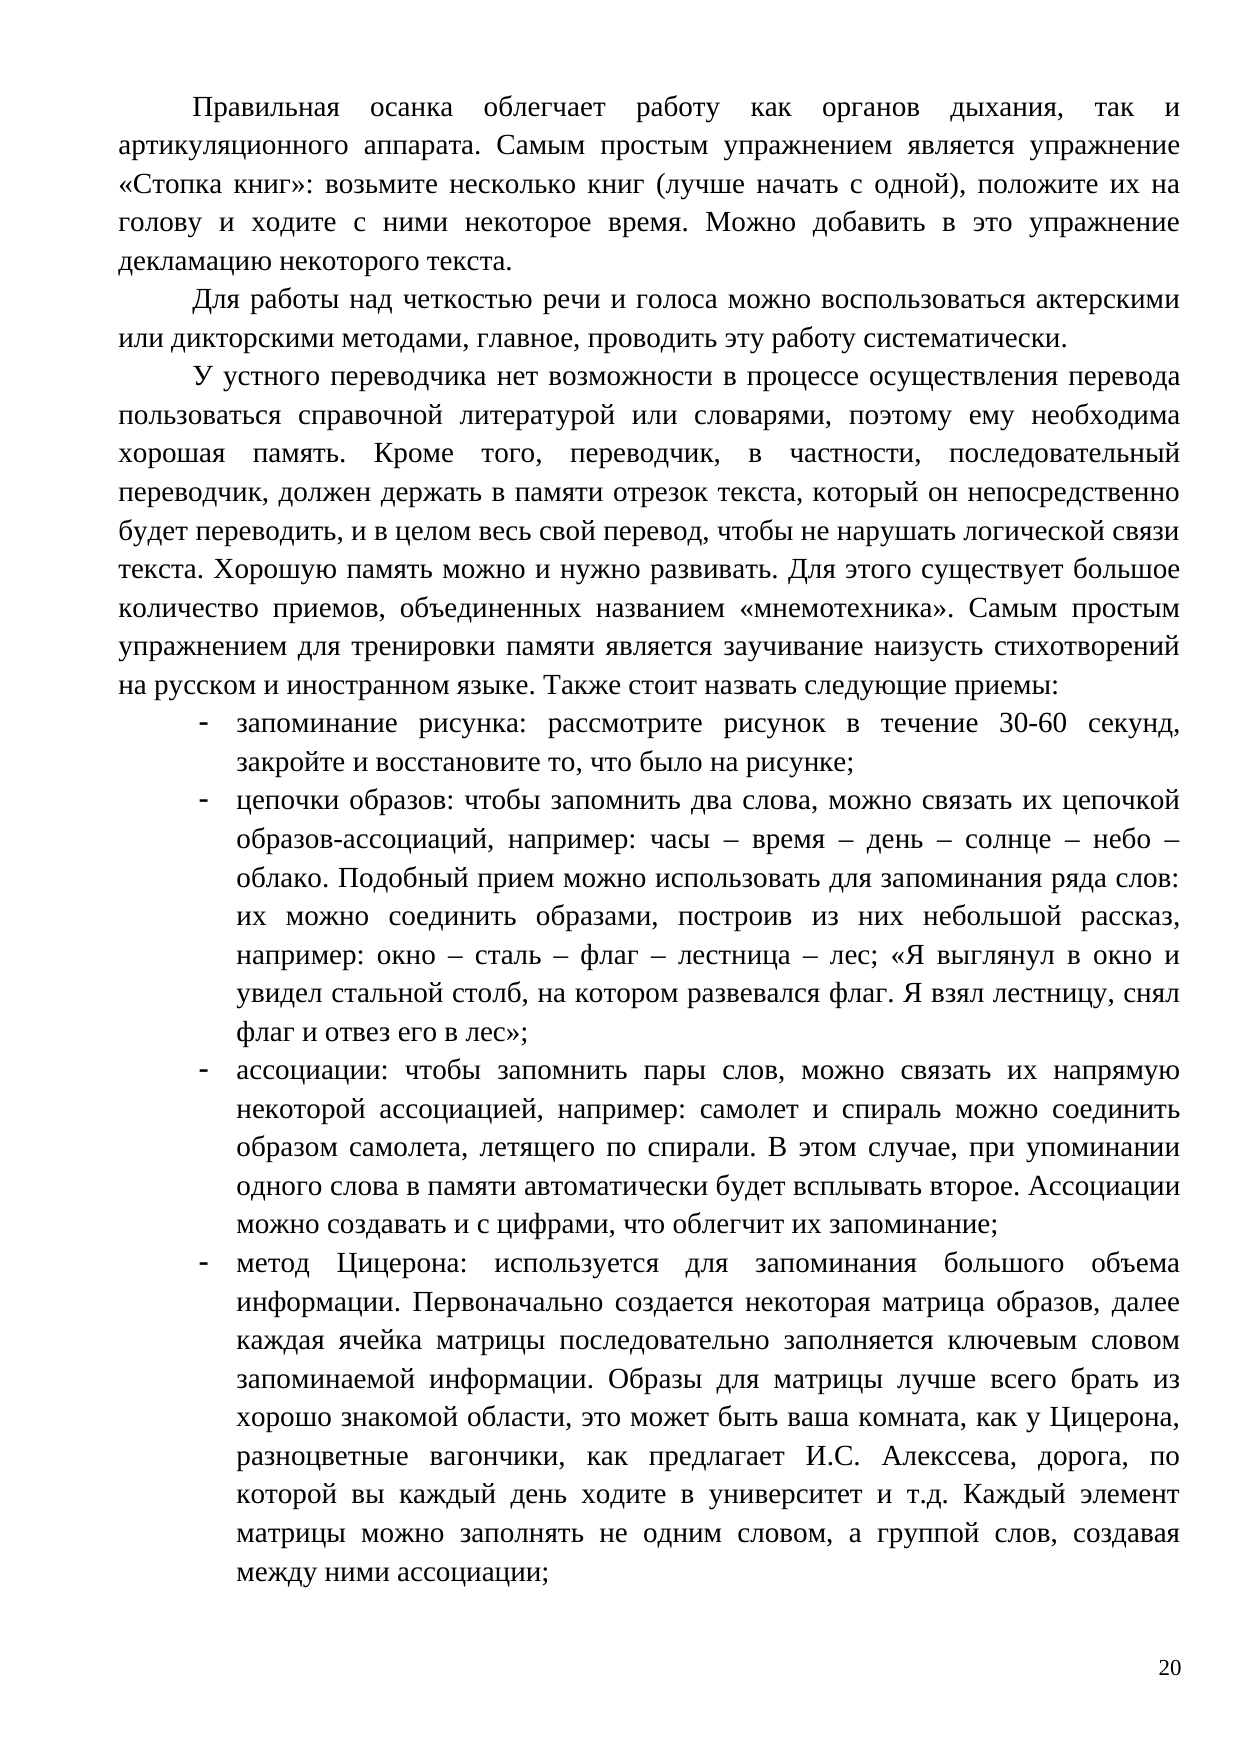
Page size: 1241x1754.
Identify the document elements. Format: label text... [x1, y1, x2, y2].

list цепочки образов: чтобы запомнить два слова, можно связать их цепочкой образов-ассоциаций, например: часы – время – день – солнце – небо – облако. Подобный прием можно использовать для запоминания ряда слов: их можно соединить образами, построив из них небольшой рассказ, например: окно – сталь – флаг – лестница – лес; «Я выглянул в окно и увидел стальной столб, на котором развевался флаг. Я взял лестницу, снял флаг и отвез его в лес»; [199, 782, 1181, 1047]
text У устного переводчика нет возможности в процессе осуществления перевода пользоваться справочной литературой или словарями, поэтому ему необходима хорошая память. Кроме того, переводчик, в частности, последовательный переводчик, должен держать в памяти отрезок текста, который он непосредственно будет переводить, и в целом весь свой перевод, чтобы не нарушать логической связи текста. Хорошую память можно и нужно развивать. Для этого существует большое количество приемов, объединенных названием «мнемотехника». Самым простым упражнением для тренировки памяти является заучивание наизусть стихотворений на русском и иностранном языке. Также стоит назвать следующие приемы: [118, 358, 1181, 700]
text Правильная осанка облегчает работу как органов дыхания, так и артикуляционного аппарата. Самым простым упражнением является упражнение «Стопка книг»: возьмите несколько книг (лучше начать с одной), положите их на голову и ходите с ними некоторое время. Можно добавить в это упражнение декламацию некоторого текста. [118, 89, 1181, 276]
text Для работы над четкостью речи и голоса можно воспользоваться актерскими или дикторскими методами, главное, проводить эту работу систематически. [118, 281, 1181, 353]
list метод Цицерона: используется для запоминания большого объема информации. Первоначально создается некоторая матрица образов, далее каждая ячейка матрицы последовательно заполняется ключевым словом запоминаемой информации. Образы для матрицы лучше всего брать из хорошо знакомой области, это может быть ваша комната, как у Цицерона, разноцветные вагончики, как предлагает И.С. Алекссева, дорога, по которой вы каждый день ходите в университет и т.д. Каждый элемент матрицы можно заполнять не одним словом, а группой слов, создавая между ними ассоциации; [199, 1245, 1181, 1587]
list запоминание рисунка: рассмотрите рисунок в течение 30-60 секунд, закройте и восстановите то, что было на рисунке; [199, 705, 1181, 777]
list ассоциации: чтобы запомнить пары слов, можно связать их напрямую некоторой ассоциацией, например: самолет и спираль можно соединить образом самолета, летящего по спирали. В этом случае, при упоминании одного слова в памяти автоматически будет всплывать второе. Ассоциации можно создавать и с цифрами, что облегчит их запоминание; [199, 1052, 1181, 1240]
